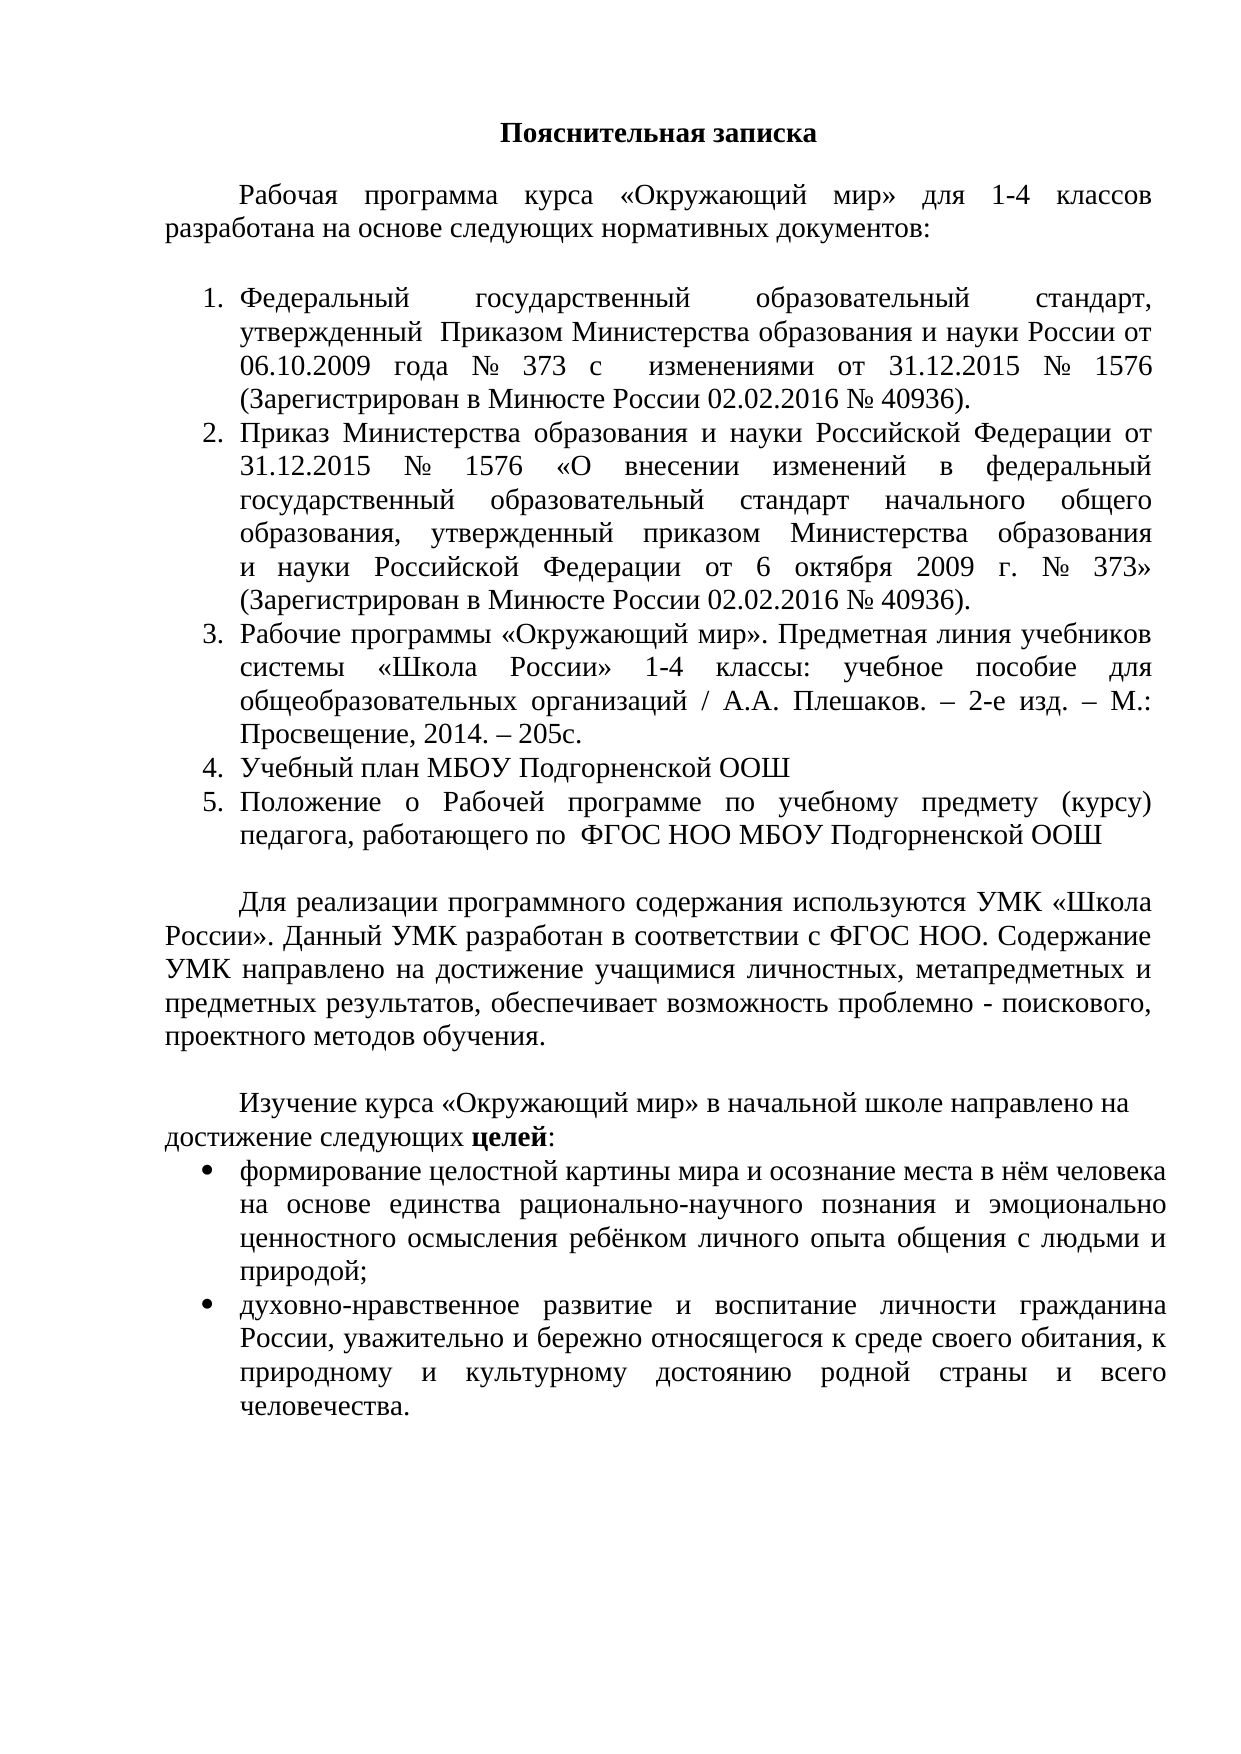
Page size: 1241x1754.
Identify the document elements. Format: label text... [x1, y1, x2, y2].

list Положение о Рабочей программе по учебному предмету (курсу) педагога, работающего по ФГОС НОО МБОУ Подгорненской ООШ [202, 784, 1153, 851]
text Изучение курса «Окружающий мир» в начальной школе направлено на достижение следующих целей: [164, 1086, 1153, 1153]
list духовно-нравственное развитие и воспитание личности гражданина России, уважительно и бережно относящегося к среде своего обитания, к природному и культурному достоянию родной страны и всего человечества. [202, 1287, 1168, 1421]
list Приказ Министерства образования и науки Российской Федерации от 31.12.2015 № 1576 «О внесении изменений в федеральный государственный образовательный стандарт начального общего образования, утвержденный приказом Министерства образования и науки Российской Федерации от 6 октября . № 373» (Зарегистрирован в Минюсте России 02.02.2016 № 40936). [202, 415, 1153, 616]
text Пояснительная записка [164, 116, 1153, 149]
text Рабочая программа курса «Окружающий мир» для 1-4 классов разработана на основе следующих нормативных документов: [164, 177, 1153, 244]
text Для реализации программного содержания используются УМК «Школа России». Данный УМК разработан в соответствии с ФГОС НОО. Содержание УМК направлено на достижение учащимися личностных, метапредметных и предметных результатов, обеспечивает возможность проблемно - поискового, проектного методов обучения. [164, 884, 1153, 1052]
list Учебный план МБОУ Подгорненской ООШ [202, 750, 1153, 784]
list формирование целостной картины мира и осознание места в нём человека на основе единства рационально-научного познания и эмоционально ценностного осмысления ребёнком личного опыта общения с людьми и природой; [202, 1153, 1168, 1287]
list Рабочие программы «Окружающий мир». Предметная линия учебников системы «Школа России» 1-4 классы: учебное пособие для общеобразовательных организаций / А.А. Плешаков. – 2-е изд. – М.: Просвещение, 2014. – 205с. [202, 616, 1153, 750]
list Федеральный государственный образовательный стандарт, утвержденный Приказом Министерства образования и науки России от 06.10.2009 года № 373 с изменениями от 31.12.2015 № 1576 (Зарегистрирован в Минюсте России 02.02.2016 № 40936). [202, 281, 1153, 415]
